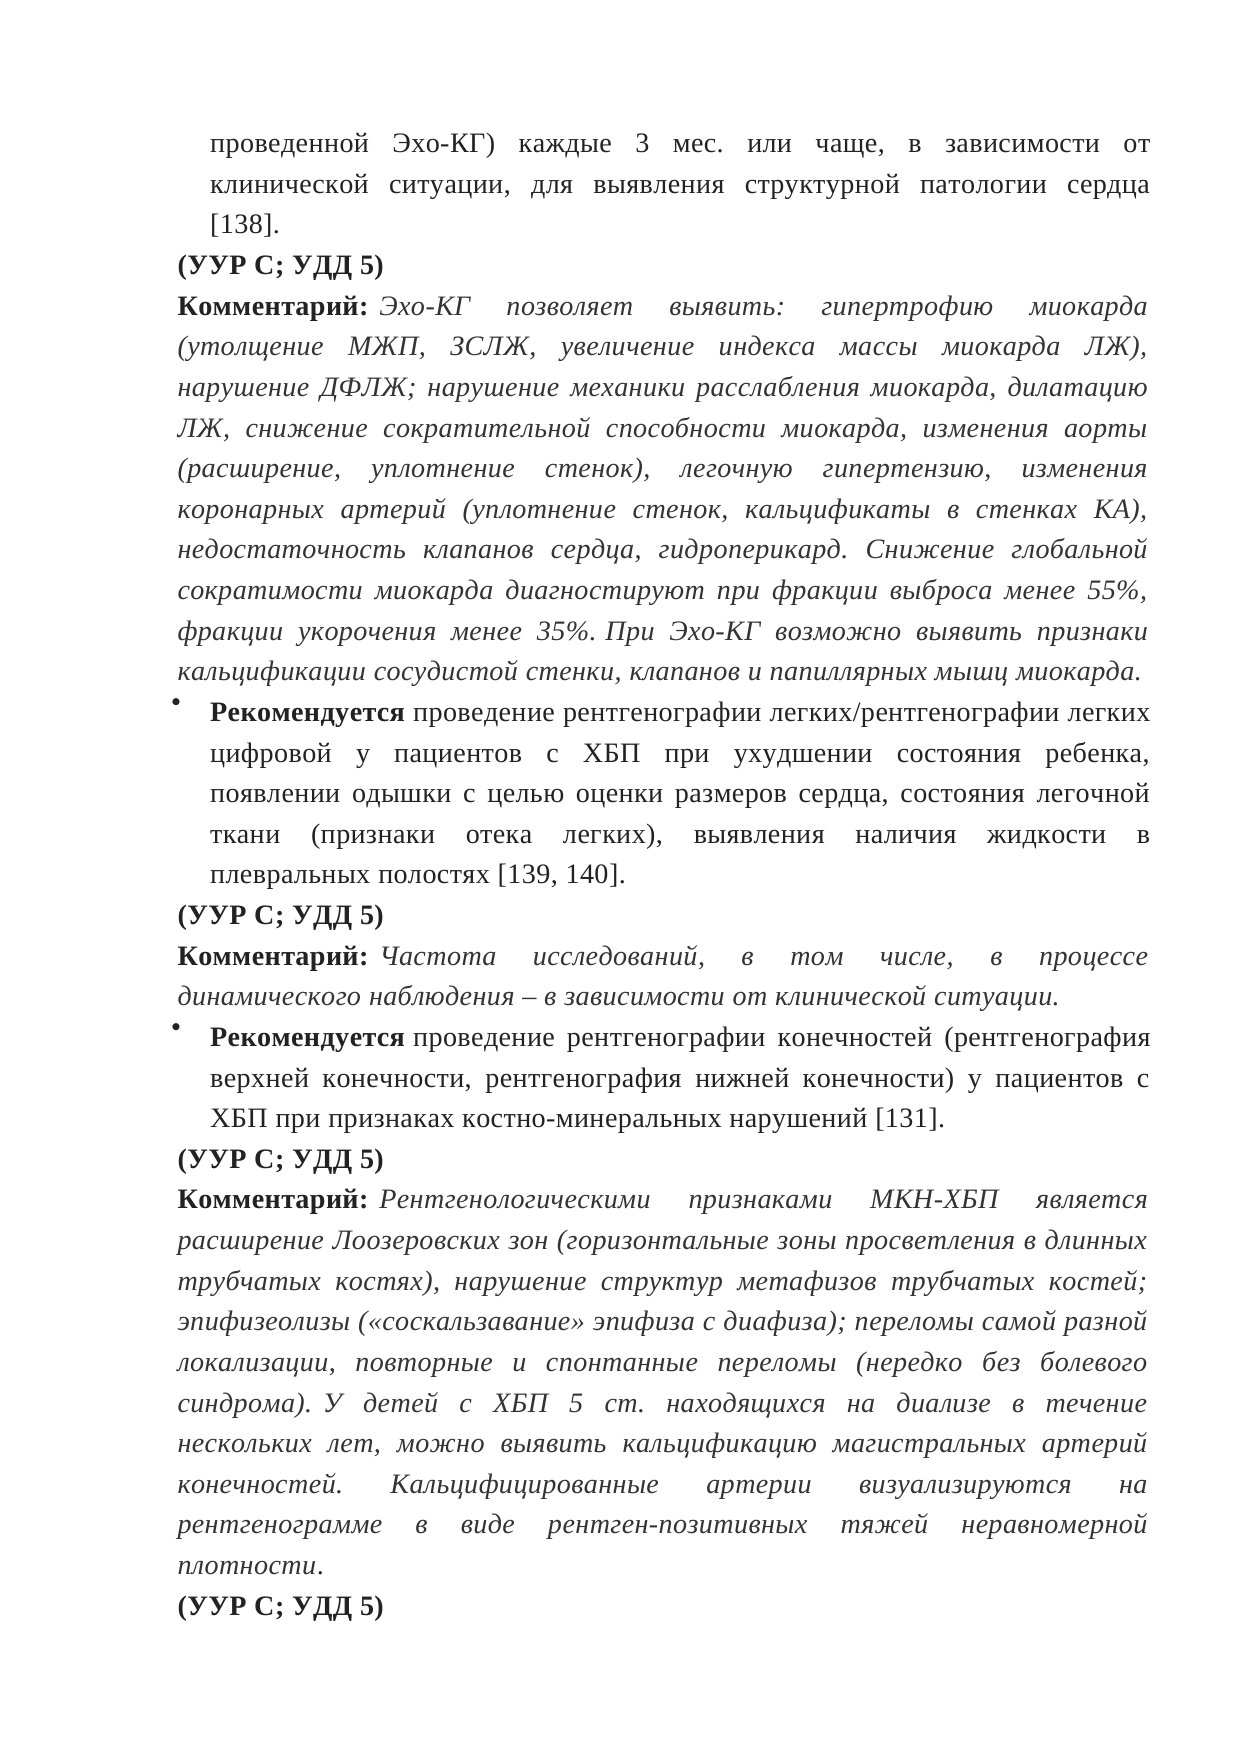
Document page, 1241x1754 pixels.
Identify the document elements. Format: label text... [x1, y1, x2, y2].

text Комментарий: Рентгенологическими признаками МКН-ХБП является расширение Лоозеровских зон (горизонтальные зоны просветления в длинных трубчатых костях), нарушение структур метафизов трубчатых костей; эпифизеолизы («соскальзавание» эпифиза с диафиза); переломы самой разной локализации, повторные и спонтанные переломы (нередко без болевого синдрома). У детей с ХБП 5 ст. находящихся на диализе в течение нескольких лет, можно выявить кальцификацию магистральных артерий конечностей. Кальцифицированные артерии визуализируются на рентгенограмме в виде рентген-позитивных тяжей неравномерной плотности. [177, 1174, 1152, 1581]
text Комментарий: Частота исследований, в том числе, в процессе динамического наблюдения – в зависимости от клинической ситуации. [177, 931, 1152, 1012]
text (УУР С; УДД 5) [177, 890, 1152, 931]
text Комментарий: Эхо-КГ позволяет выявить: гипертрофию миокарда (утолщение МЖП, ЗСЛЖ, увеличение индекса массы миокарда ЛЖ), нарушение ДФЛЖ; нарушение механики расслабления миокарда, дилатацию ЛЖ, снижение сократительной способности миокарда, изменения аорты (расширение, уплотнение стенок), легочную гипертензию, изменения коронарных артерий (уплотнение стенок, кальцификаты в стенках КА), недостаточность клапанов сердца, гидроперикард. Снижение глобальной сократимости миокарда диагностируют при фракции выброса менее 55%, фракции укорочения менее 35%. При Эхо-КГ возможно выявить признаки кальцификации сосудистой стенки, клапанов и папиллярных мышц миокарда. [177, 281, 1152, 687]
text (УУР С; УДД 5) [177, 1134, 1152, 1174]
text (УУР С; УДД 5) [177, 1581, 1152, 1621]
list Рекомендуется проведение рентгенографии конечностей (рентгенография верхней конечности, рентгенография нижней конечности) у пациентов с ХБП при признаках костно-минеральных нарушений [131]. [172, 1012, 1152, 1134]
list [172, 118, 1152, 240]
list Рекомендуется проведение рентгенографии легких/рентгенографии легких цифровой у пациентов с ХБП при ухудшении состояния ребенка, появлении одышки с целью оценки размеров сердца, состояния легочной ткани (признаки отека легких), выявления наличия жидкости в плевральных полостях [139, 140]. [172, 687, 1152, 890]
text (УУР С; УДД 5) [177, 240, 1152, 281]
